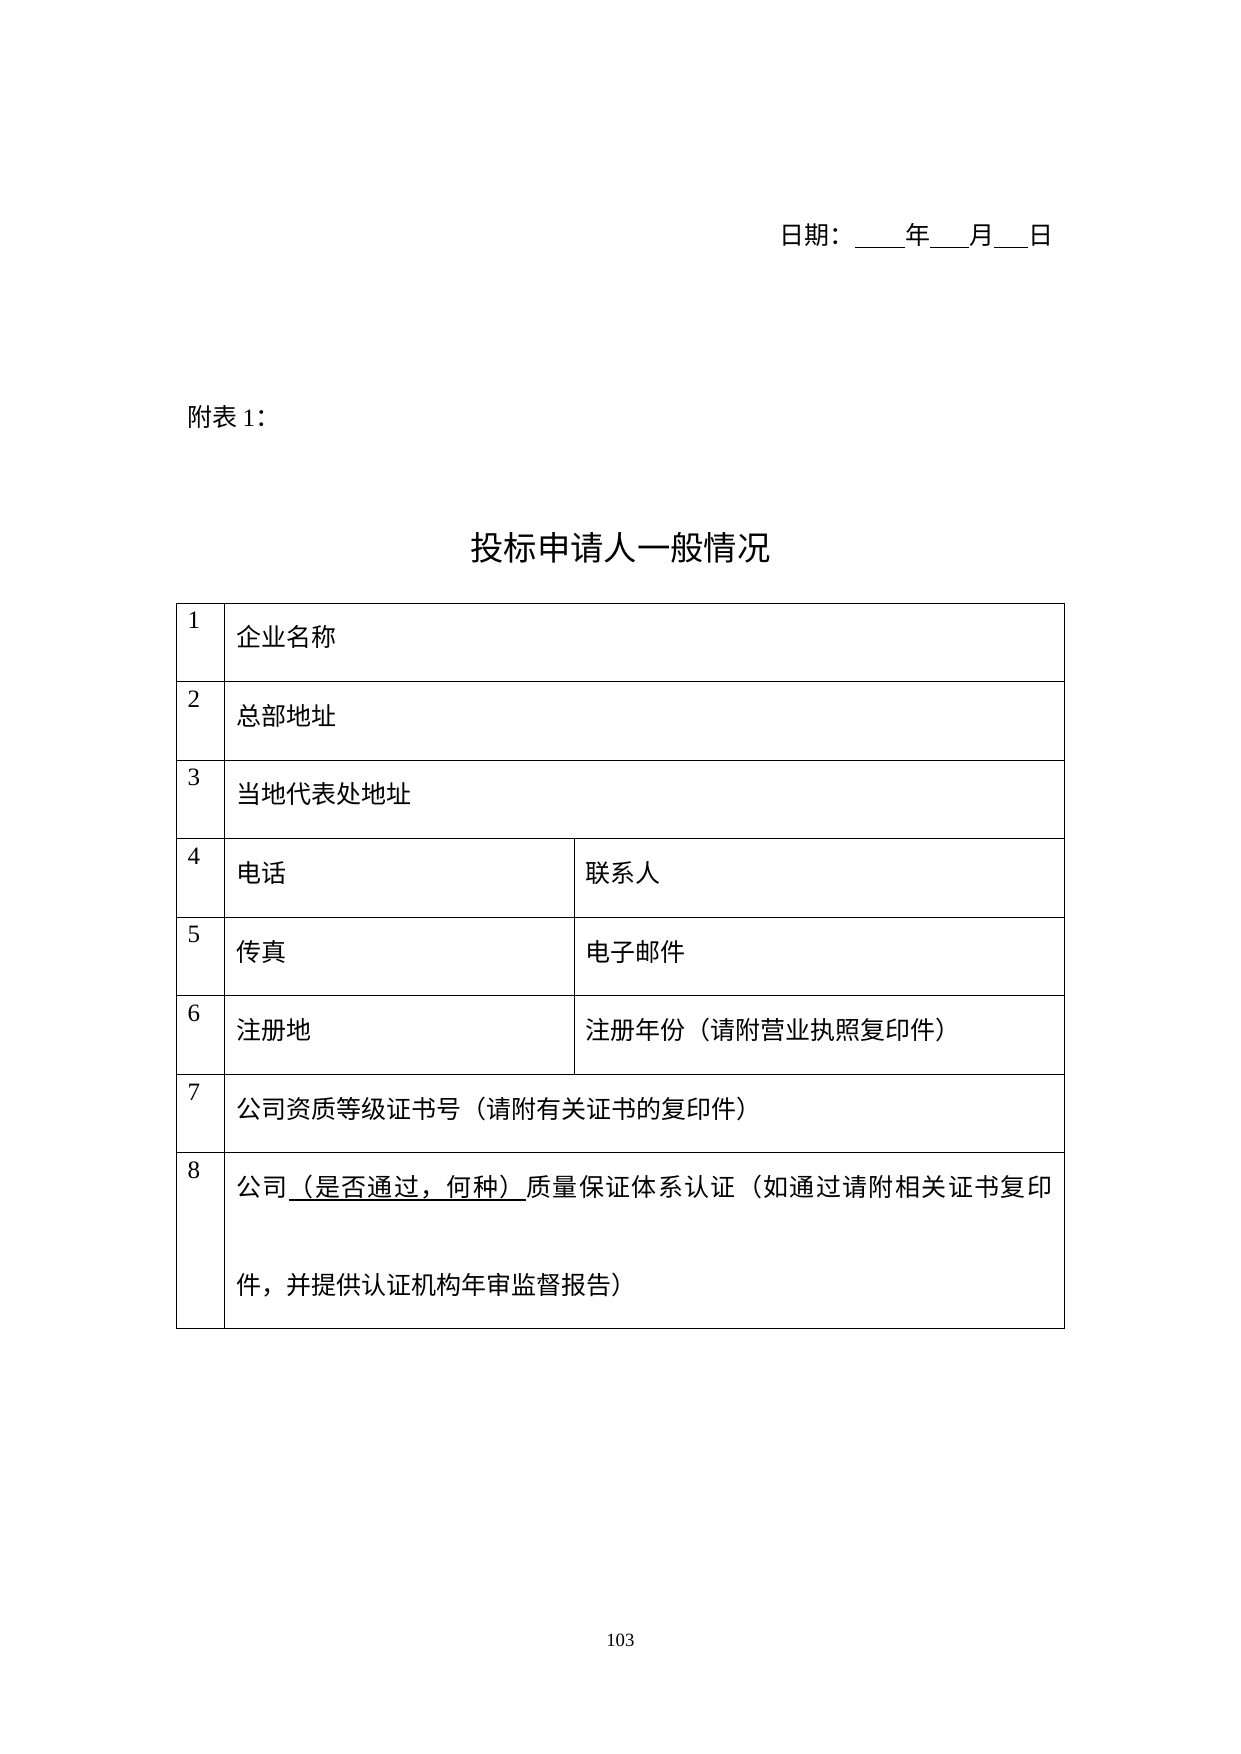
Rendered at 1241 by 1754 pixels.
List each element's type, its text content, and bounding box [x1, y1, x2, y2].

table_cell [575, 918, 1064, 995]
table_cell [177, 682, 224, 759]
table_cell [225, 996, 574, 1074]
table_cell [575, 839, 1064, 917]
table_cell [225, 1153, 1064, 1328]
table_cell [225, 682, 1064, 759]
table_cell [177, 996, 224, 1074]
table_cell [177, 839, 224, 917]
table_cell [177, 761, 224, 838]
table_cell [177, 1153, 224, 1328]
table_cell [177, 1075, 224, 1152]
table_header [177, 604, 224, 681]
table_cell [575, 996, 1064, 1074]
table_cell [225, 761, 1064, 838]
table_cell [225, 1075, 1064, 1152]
text 附表1： [187, 383, 1053, 448]
text 日期： 年 月 日 [187, 208, 1053, 254]
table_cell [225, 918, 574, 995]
text 投标申请人一般情况 [187, 513, 1053, 578]
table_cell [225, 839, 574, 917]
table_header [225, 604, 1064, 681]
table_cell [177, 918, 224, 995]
